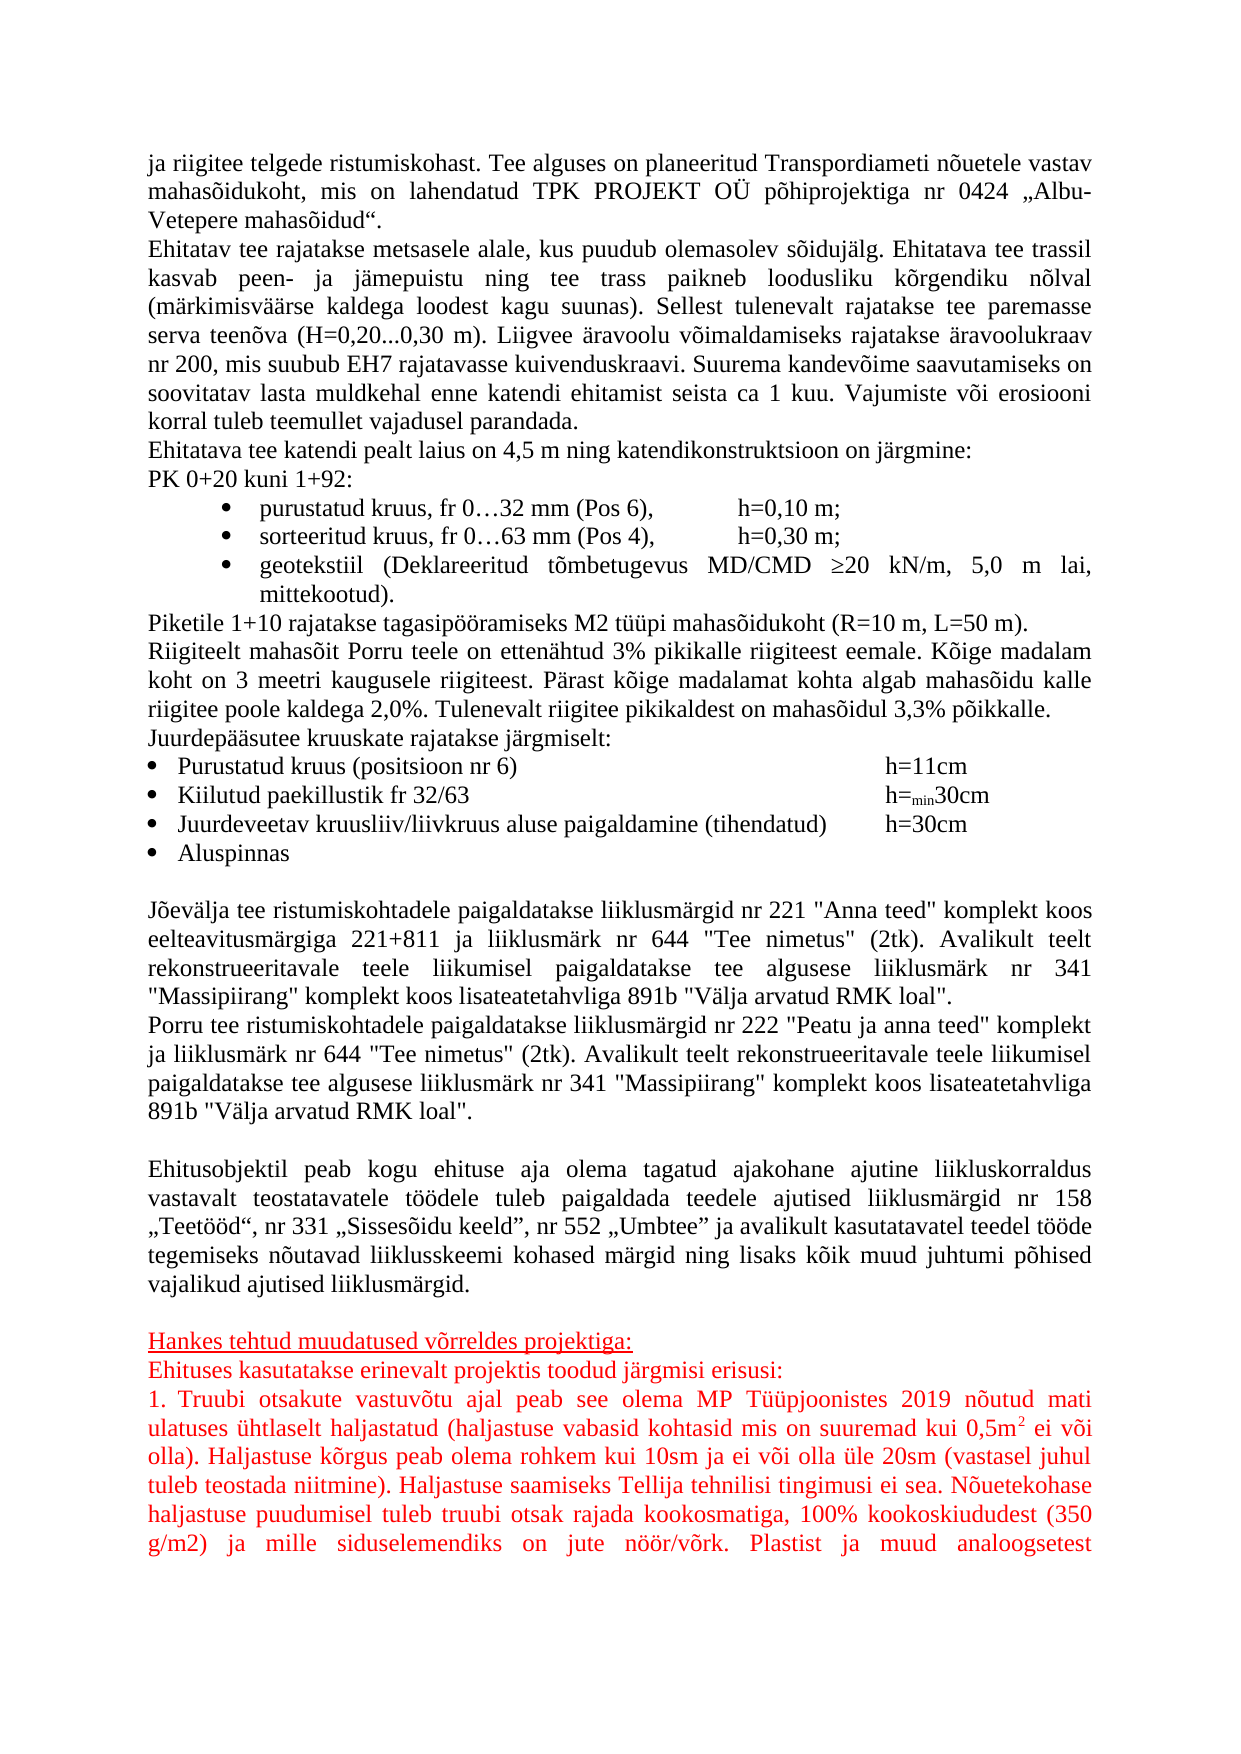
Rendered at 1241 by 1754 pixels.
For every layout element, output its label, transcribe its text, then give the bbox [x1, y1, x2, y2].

text Hankes tehtud muudatused võrreldes projektiga: [148, 1326, 1093, 1355]
text Ehitatava tee katendi pealt laius on 4,5 m ning katendikonstruktsioon on järgmine: [148, 435, 1093, 464]
list Juurdeveetav kruusliiv/liivkruus aluse paigaldamine (tihendatud) h=30cm [148, 809, 1093, 838]
list Purustatud kruus (positsioon nr 6) h=11cm [148, 751, 1093, 780]
text Ehitatav tee rajatakse metsasele alale, kus puudub olemasolev sõidujälg. Ehitatava tee trassil kasvab peen- ja jämepuistu ning tee trass paikneb loodusliku kõrgendiku nõlval (märkimisväärse kaldega loodest kagu suunas). Sellest tulenevalt rajatakse tee paremasse serva teenõva (H=0,20...0,30 m). Liigvee äravoolu võimaldamiseks rajatakse äravoolukraav nr 200, mis suubub EH7 rajatavasse kuivenduskraavi. Suurema kandevõime saavutamiseks on soovitatav lasta muldkehal enne katendi ehitamist seista ca 1 kuu. Vajumiste või erosiooni korral tuleb teemullet vajadusel parandada. [148, 234, 1093, 435]
text Ehituses kasutatakse erinevalt projektis toodud järgmisi erisusi: [148, 1355, 1093, 1384]
list Aluspinnas [148, 838, 1093, 866]
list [148, 1384, 1093, 1556]
list sorteeritud kruus, fr 0…63 mm (Pos 4), h=0,30 m; [222, 521, 1093, 550]
list geotekstiil (Deklareeritud tõmbetugevus MD/CMD ≥20 kN/m, 5,0 m lai, mittekootud). [222, 550, 1093, 608]
list purustatud kruus, fr 0…32 mm (Pos 6), h=0,10 m; [222, 493, 1093, 521]
text Ehitusobjektil peab kogu ehituse aja olema tagatud ajakohane ajutine liikluskorraldus vastavalt teostatavatele töödele tuleb paigaldada teedele ajutised liiklusmärgid nr 158 „Teetööd“, nr 331 „Sissesõidu keeld”, nr 552 „Umbtee” ja avalikult kasutatavatel teedel tööde tegemiseks nõutavad liiklusskeemi kohased märgid ning lisaks kõik muud juhtumi põhised vajalikud ajutised liiklusmärgid. [148, 1154, 1093, 1298]
text Juurdepääsutee kruuskate rajatakse järgmiselt: [148, 723, 1093, 751]
text PK 0+20 kuni 1+92: [148, 464, 1093, 493]
text Riigiteelt mahasõit Porru teele on ettenähtud 3% pikikalle riigiteest eemale. Kõige madalam koht on 3 meetri kaugusele riigiteest. Pärast kõige madalamat kohta algab mahasõidu kalle riigitee poole kaldega 2,0%. Tulenevalt riigitee pikikaldest on mahasõidul 3,3% põikkalle. [148, 636, 1093, 723]
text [148, 148, 1093, 234]
text Jõevälja tee ristumiskohtadele paigaldatakse liiklusmärgid nr 221 "Anna teed" komplekt koos eelteavitusmärgiga 221+811 ja liiklusmärk nr 644 "Tee nimetus" (2tk). Avalikult teelt rekonstrueeritavale teele liikumisel paigaldatakse tee algusese liiklusmärk nr 341 "Massipiirang" komplekt koos lisateatetahvliga 891b "Välja arvatud RMK loal". [148, 895, 1093, 1010]
list Kiilutud paekillustik fr 32/63 h=min30cm [148, 780, 1093, 809]
text Porru tee ristumiskohtadele paigaldatakse liiklusmärgid nr 222 "Peatu ja anna teed" komplekt ja liiklusmärk nr 644 "Tee nimetus" (2tk). Avalikult teelt rekonstrueeritavale teele liikumisel paigaldatakse tee algusese liiklusmärk nr 341 "Massipiirang" komplekt koos lisateatetahvliga 891b "Välja arvatud RMK loal". [148, 1010, 1093, 1125]
text Piketile 1+10 rajatakse tagasipööramiseks M2 tüüpi mahasõidukoht (R=10 m, L=50 m). [148, 608, 1093, 636]
